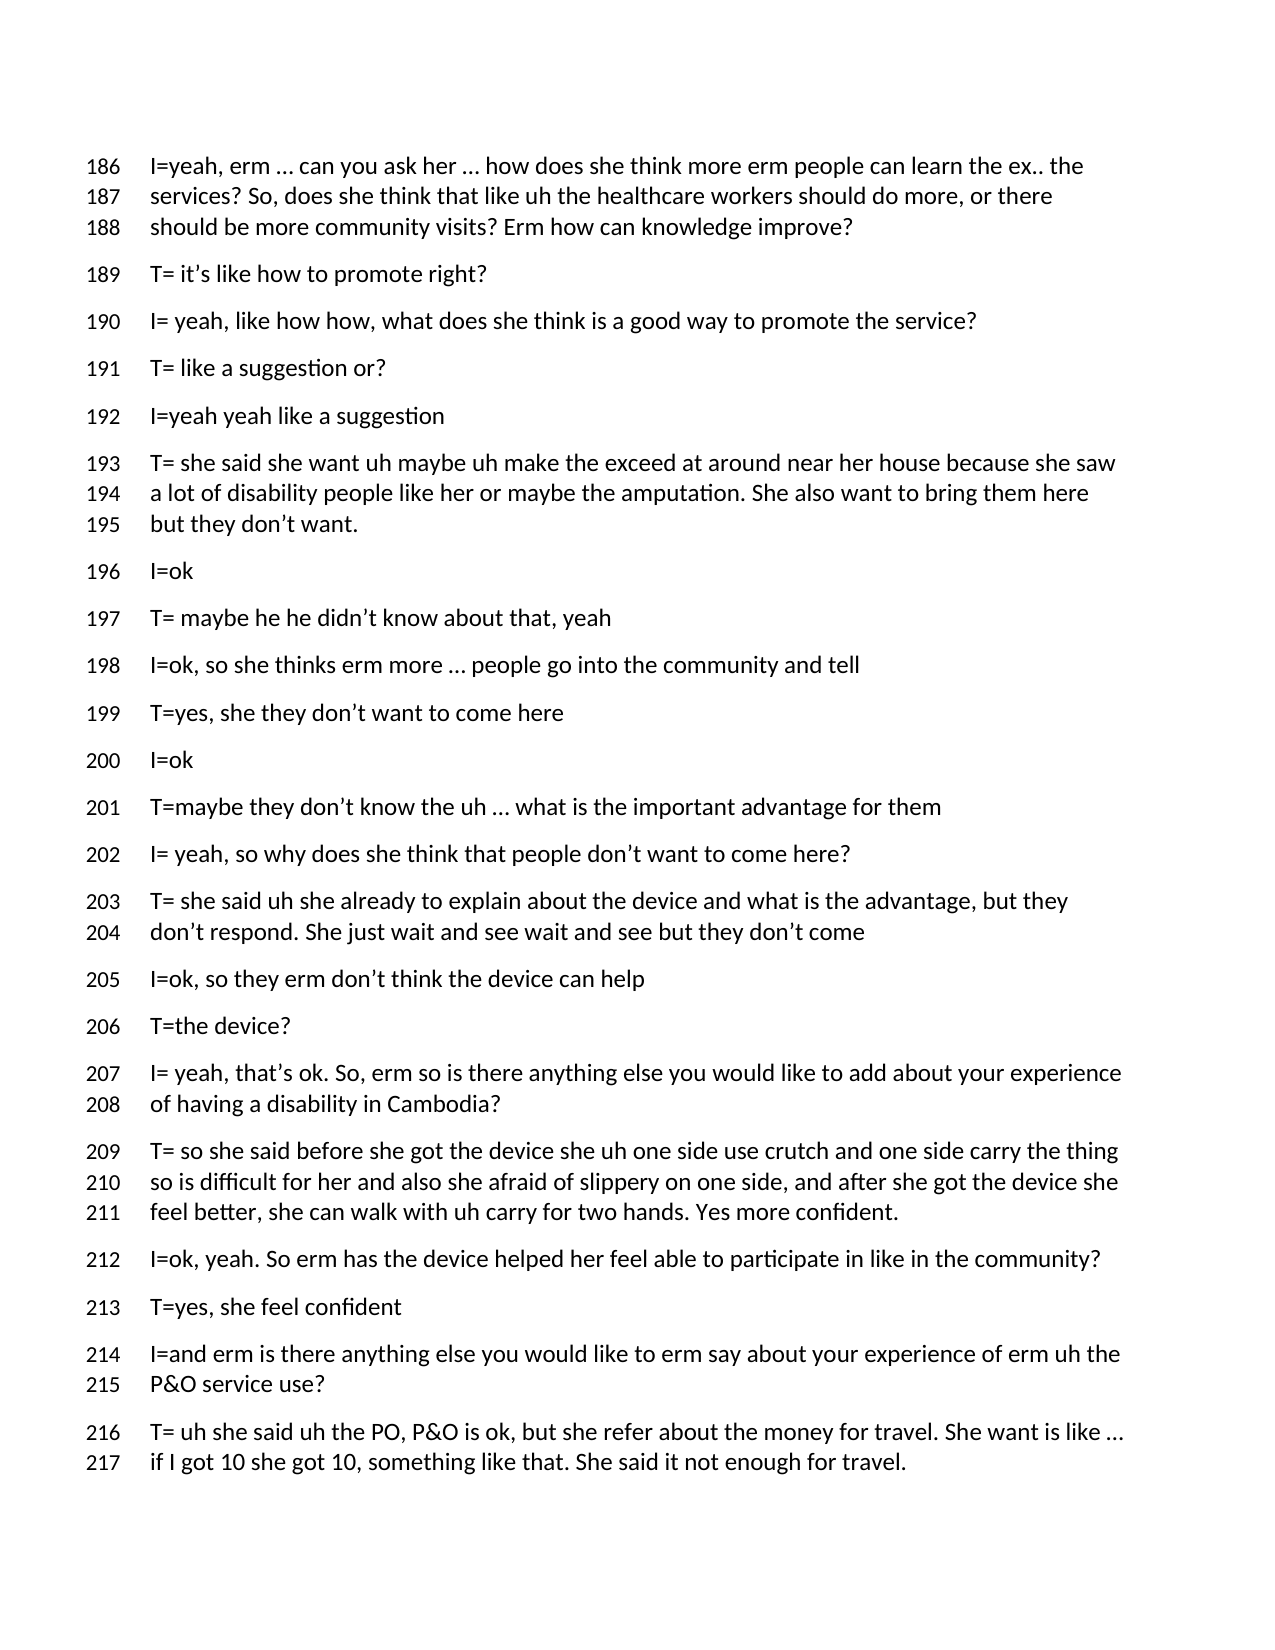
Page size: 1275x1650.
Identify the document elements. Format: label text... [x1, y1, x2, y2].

text T= so she said before she got the device she uh one side use crutch and one side carry the thing so is difficult for her and also she afraid of slippery on one side, and after she got the device she feel better, she can walk with uh carry for two hands. Yes more confident. [150, 1135, 1125, 1227]
text T= she said uh she already to explain about the device and what is the advantage, but they don’t respond. She just wait and see wait and see but they don’t come [150, 886, 1125, 947]
text I=yeah, erm … can you ask her … how does she think more erm people can learn the ex.. the services? So, does she think that like uh the healthcare workers should do more, or there should be more community visits? Erm how can knowledge improve? [150, 150, 1125, 242]
text I=and erm is there anything else you would like to erm say about your experience of erm uh the P&O service use? [150, 1338, 1125, 1399]
text T= it’s like how to promote right? [150, 258, 1125, 289]
text T=yes, she they don’t want to come here [150, 697, 1125, 727]
text T=maybe they don’t know the uh … what is the important advantage for them [150, 791, 1125, 822]
text T=yes, she feel confident [150, 1291, 1125, 1321]
text I=yeah yeah like a suggestion [150, 400, 1125, 430]
text I=ok, yeah. So erm has the device helped her feel able to participate in like in the community? [150, 1243, 1125, 1274]
text I= yeah, like how how, what does she think is a good way to promote the service? [150, 305, 1125, 336]
text I= yeah, that’s ok. So, erm so is there anything else you would like to add about your experience of having a disability in Cambodia? [150, 1058, 1125, 1119]
text T= like a suggestion or? [150, 353, 1125, 383]
text I=ok [150, 555, 1125, 586]
text I=ok, so they erm don’t think the device can help [150, 963, 1125, 994]
text I=ok, so she thinks erm more … people go into the community and tell [150, 649, 1125, 680]
text T= maybe he he didn’t know about that, yeah [150, 602, 1125, 633]
text I= yeah, so why does she think that people don’t want to come here? [150, 838, 1125, 869]
text T=the device? [150, 1010, 1125, 1041]
text T= uh she said uh the PO, P&O is ok, but she refer about the money for travel. She want is like … if I got 10 she got 10, something like that. She said it not enough for travel. [150, 1416, 1125, 1477]
text I=ok [150, 744, 1125, 774]
text T= she said she want uh maybe uh make the exceed at around near her house because she saw a lot of disability people like her or maybe the amputation. She also want to bring them here but they don’t want. [150, 447, 1125, 538]
